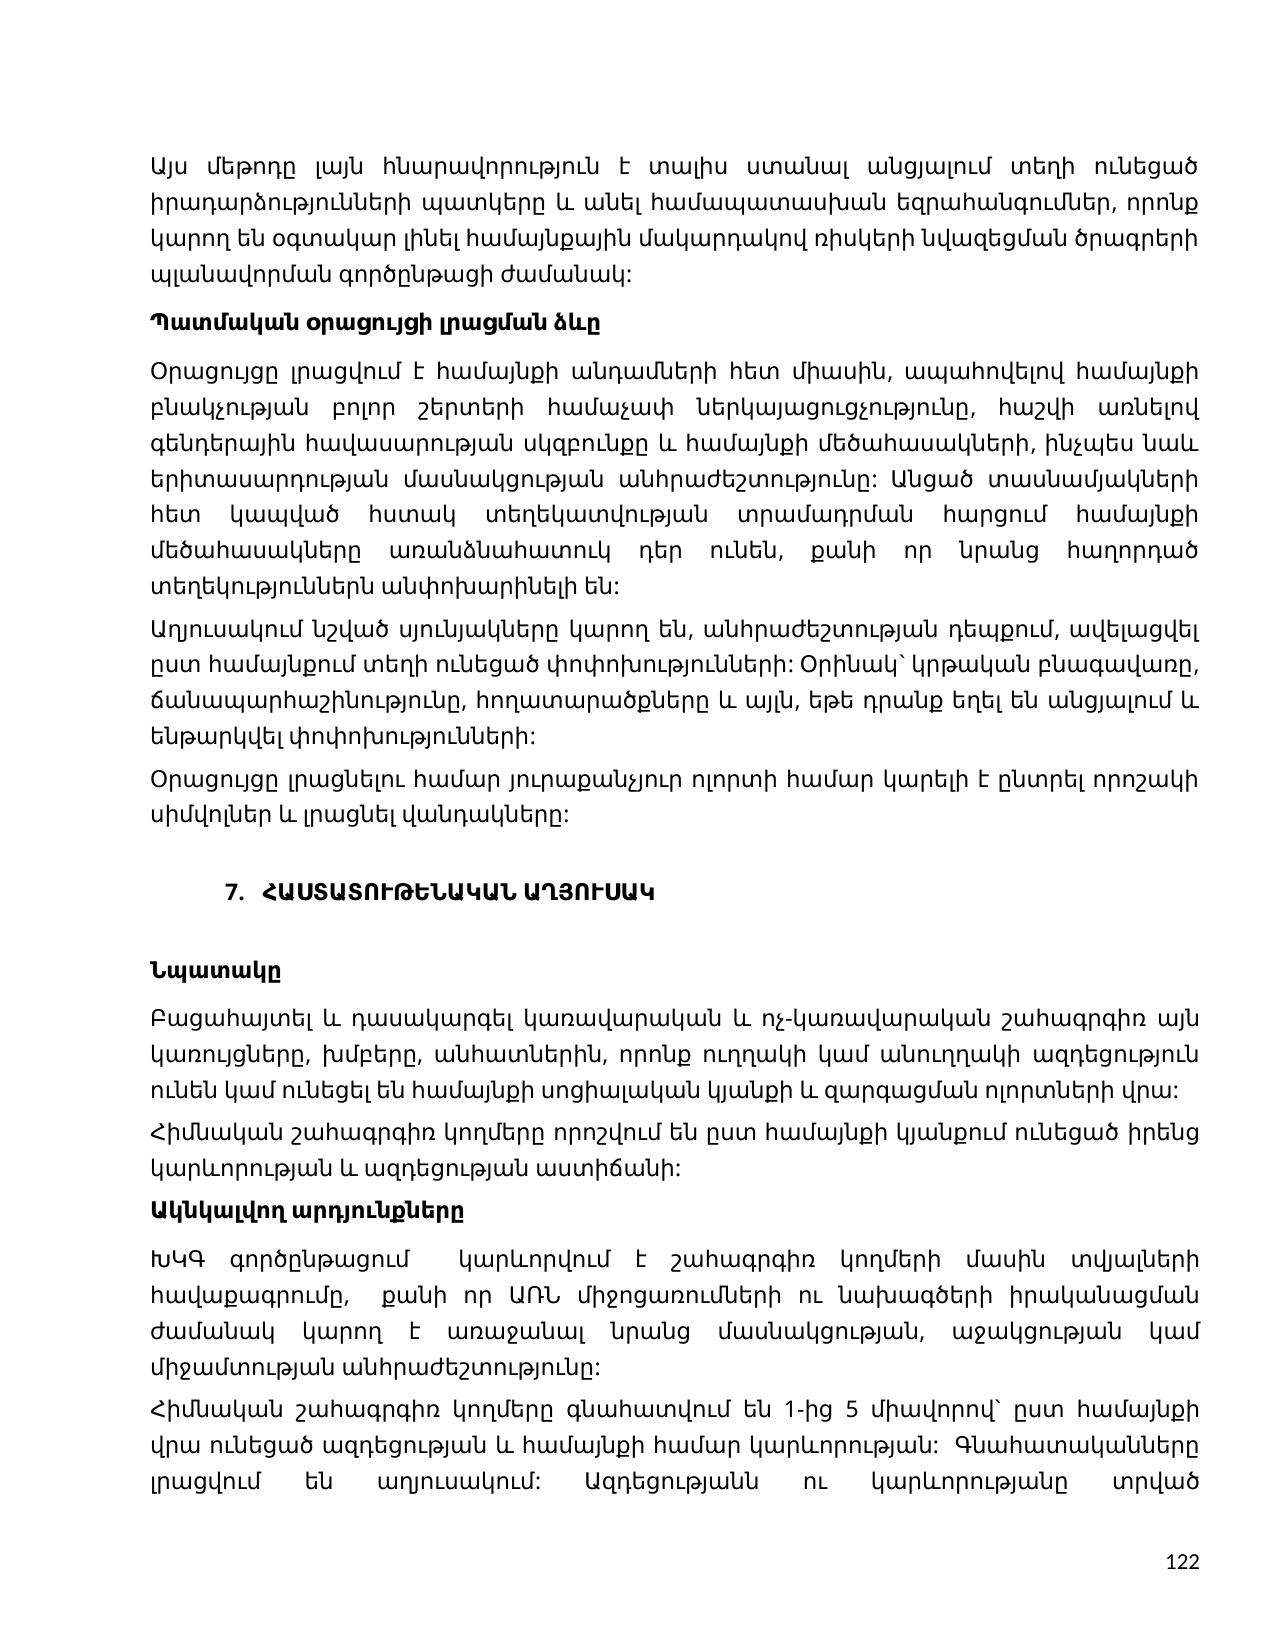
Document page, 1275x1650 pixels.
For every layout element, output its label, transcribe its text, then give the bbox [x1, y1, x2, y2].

text Աղյուսակում նշված սյունյակները կարող են, անհրաժեշտության դեպքում, ավելացվել ըստ համայնքում տեղի ունեցած փոփոխությունների: Օրինակ` կրթական բնագավառը, ճանապարհաշինությունը, հողատարածքները և այլն, եթե դրանք եղել են անցյալում և ենթարկվել փոփոխությունների: [150, 612, 1200, 752]
text Օրացույցը լրացնելու համար յուրաքանչյուր ոլորտի համար կարելի է ընտրել որոշակի սիմվոլներ և լրացնել վանդակները: [150, 762, 1200, 830]
text Բացահայտել և դասակարգել կառավարական և ոչ-կառավարական շահագրգիռ այն կառույցները, խմբերը, անհատներին, որոնք ուղղակի կամ անուղղակի ազդեցություն ունեն կամ ունեցել են համայնքի սոցիալական կյանքի և զարգացման ոլորտների վրա: [150, 1002, 1200, 1105]
text ԽԿԳ գործընթացում կարևորվում է շահագրգիռ կողմերի մասին տվյալների հավաքագրումը, քանի որ ԱՌՆ միջոցառումների ու նախագծերի իրականացման ժամանակ կարող է առաջանալ նրանց մասնակցության, աջակցության կամ միջամտության անհրաժեշտությունը: [150, 1243, 1200, 1382]
text Ակնկալվող արդյունքները [150, 1194, 1200, 1226]
text Պատմական օրացույցի լրացման ձևը [150, 306, 1200, 337]
text Հիմնական շահագրգիռ կողմերը որոշվում են ըստ համայնքի կյանքում ունեցած իրենց կարևորության և ազդեցության աստիճանի: [150, 1116, 1200, 1183]
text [150, 1393, 1200, 1496]
text Օրացույցը լրացվում է համայնքի անդամների հետ միասին, ապահովելով համայնքի բնակչության բոլոր շերտերի համաչափ ներկայացուցչությունը, հաշվի առնելով գենդերային հավասարության սկզբունքը և համայնքի մեծահասակների, ինչպես նաև երիտասարդության մասնակցության անհրաժեշտությունը: Անցած տասնամյակների հետ կապված հստակ տեղեկատվության տրամադրման հարցում համայնքի մեծահասակները առանձնահատուկ դեր ունեն, քանի որ նրանց հաղորդած տեղեկություններն անփոխարինելի են: [150, 355, 1200, 602]
list ՀԱՍՏԱՏՈՒԹԵՆԱԿԱՆ ԱՂՅՈՒՍԱԿ [225, 876, 1200, 907]
text Այս մեթոդը լայն հնարավորություն է տալիս ստանալ անցյալում տեղի ունեցած իրադարձությունների պատկերը և անել համապատասխան եզրահանգումներ, որոնք կարող են օգտակար լինել համայնքային մակարդակով ռիսկերի նվազեցման ծրագրերի պլանավորման գործընթացի ժամանակ: [150, 150, 1200, 289]
text Նպատակը [150, 954, 1200, 985]
